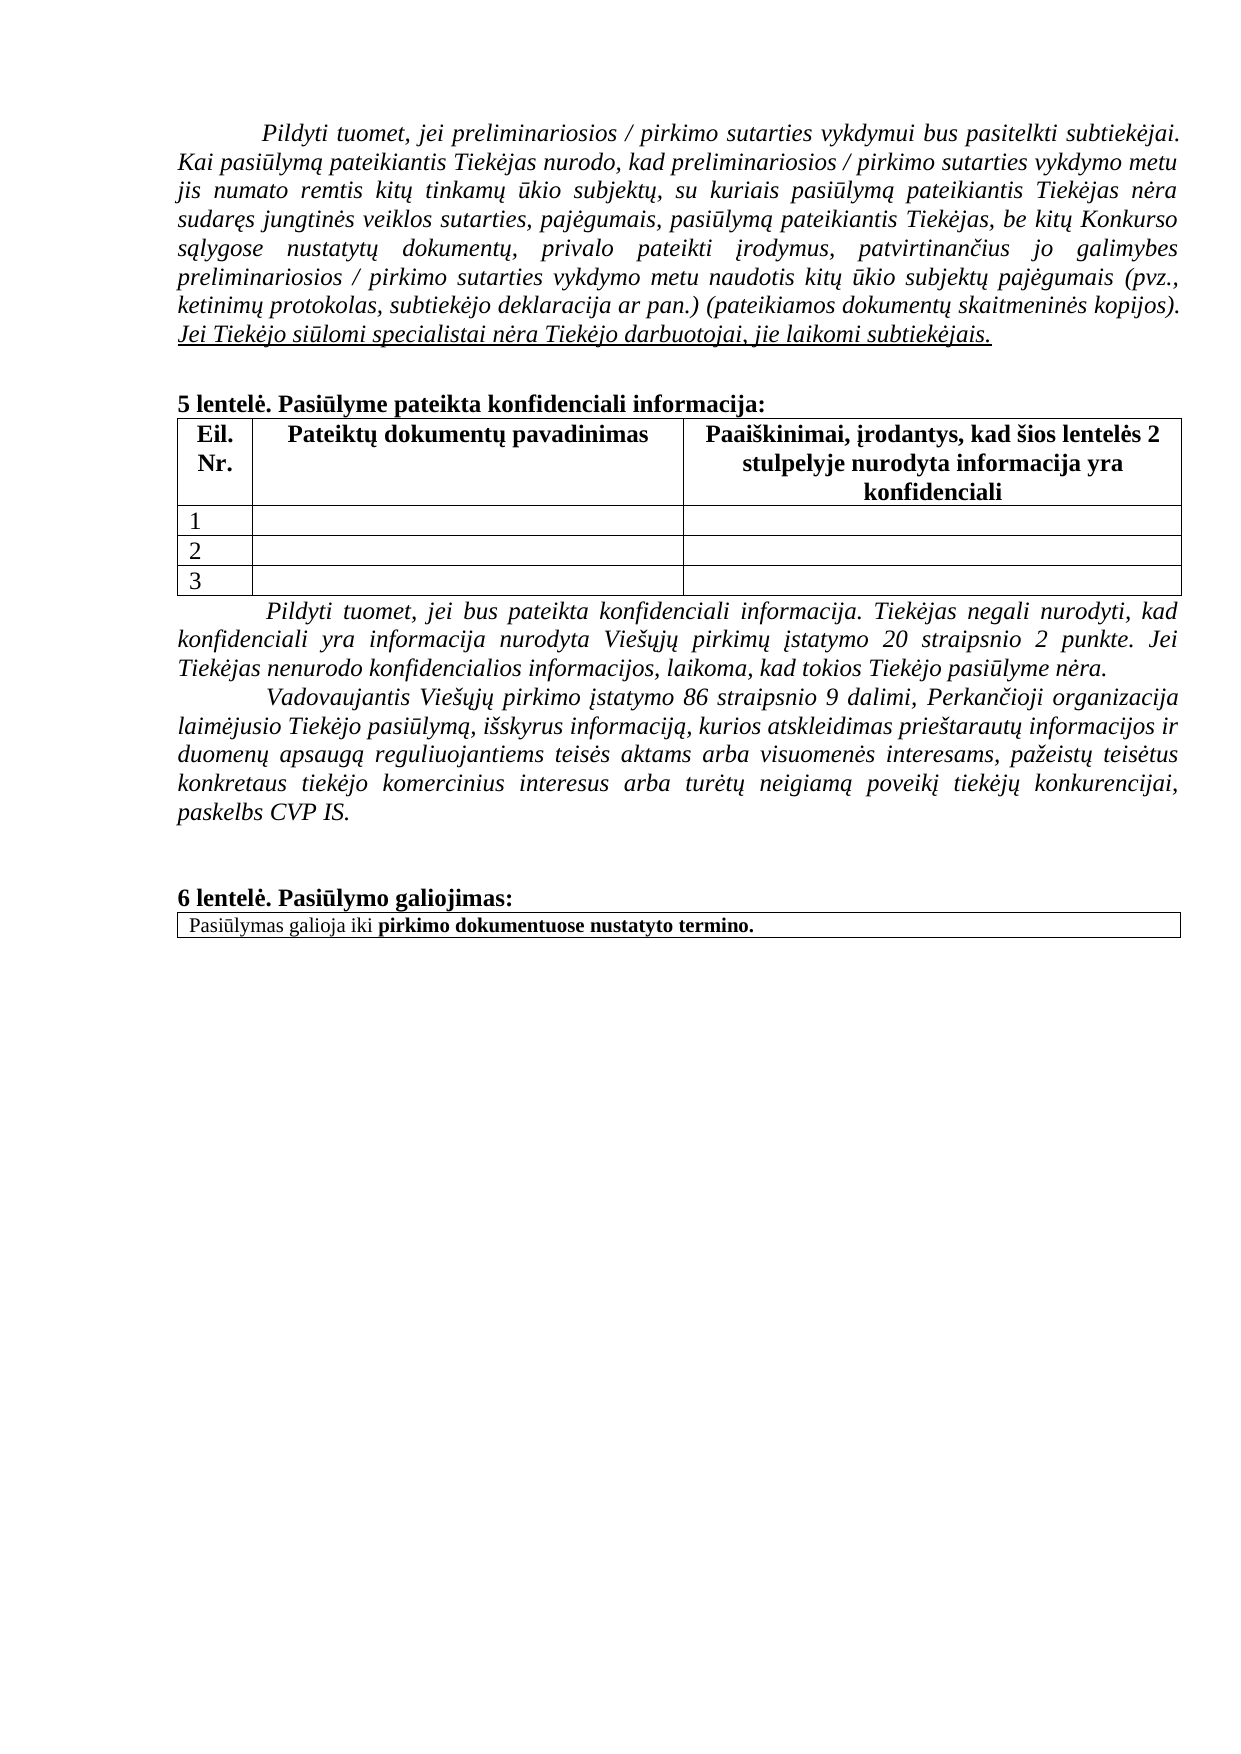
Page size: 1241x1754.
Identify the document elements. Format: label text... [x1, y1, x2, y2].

text Pildyti tuomet, jei bus pateikta konfidenciali informacija. Tiekėjas negali nurodyti, kad konfidenciali yra informacija nurodyta Viešųjų pirkimų įstatymo 20 straipsnio 2 punkte. Jei Tiekėjas nenurodo konfidencialios informacijos, laikoma, kad tokios Tiekėjo pasiūlyme nėra. [177, 596, 1181, 682]
table_cell [684, 536, 1181, 565]
table_cell [253, 506, 683, 535]
text Vadovaujantis Viešųjų pirkimo įstatymo 86 straipsnio 9 dalimi, Perkančioji organizacija laimėjusio Tiekėjo pasiūlymą, išskyrus informaciją, kurios atskleidimas prieštarautų informacijos ir duomenų apsaugą reguliuojantiems teisės aktams arba visuomenės interesams, pažeistų teisėtus konkretaus tiekėjo komercinius interesus arba turėtų neigiamą poveikį tiekėjų konkurencijai, paskelbs CVP IS. [177, 682, 1181, 826]
table_cell 2 [178, 536, 252, 565]
table_cell [253, 536, 683, 565]
table_cell [253, 566, 683, 595]
table_cell 1 [178, 506, 252, 535]
table_cell [684, 506, 1181, 535]
table_header Eil. Nr. [178, 419, 252, 505]
table_header Paaiškinimai, įrodantys, kad šios lentelės 2 stulpelyje nurodyta informacija yra konfidenciali [684, 419, 1181, 505]
text 6 lentelė. Pasiūlymo galiojimas: [177, 883, 1181, 912]
text Pildyti tuomet, jei preliminariosios / pirkimo sutarties vykdymui bus pasitelkti subtiekėjai. Kai pasiūlymą pateikiantis Tiekėjas nurodo, kad preliminariosios / pirkimo sutarties vykdymo metu jis numato remtis kitų tinkamų ūkio subjektų, su kuriais pasiūlymą pateikiantis Tiekėjas nėra sudaręs jungtinės veiklos sutarties, pajėgumais, pasiūlymą pateikiantis Tiekėjas, be kitų Konkurso sąlygose nustatytų dokumentų, privalo pateikti įrodymus, patvirtinančius jo galimybes preliminariosios / pirkimo sutarties vykdymo metu naudotis kitų ūkio subjektų pajėgumais (pvz., ketinimų protokolas, subtiekėjo deklaracija ar pan.) (pateikiamos dokumentų skaitmeninės kopijos). Jei Tiekėjo siūlomi specialistai nėra Tiekėjo darbuotojai, jie laikomi subtiekėjais. [177, 118, 1181, 348]
table_cell 3 [178, 566, 252, 595]
table_header Pateiktų dokumentų pavadinimas [253, 419, 683, 505]
text 5 lentelė. Pasiūlyme pateikta konfidenciali informacija: [177, 389, 1200, 418]
table_header Pasiūlymas galioja iki pirkimo dokumentuose nustatyto termino. [178, 913, 1180, 937]
table_cell [684, 566, 1181, 595]
